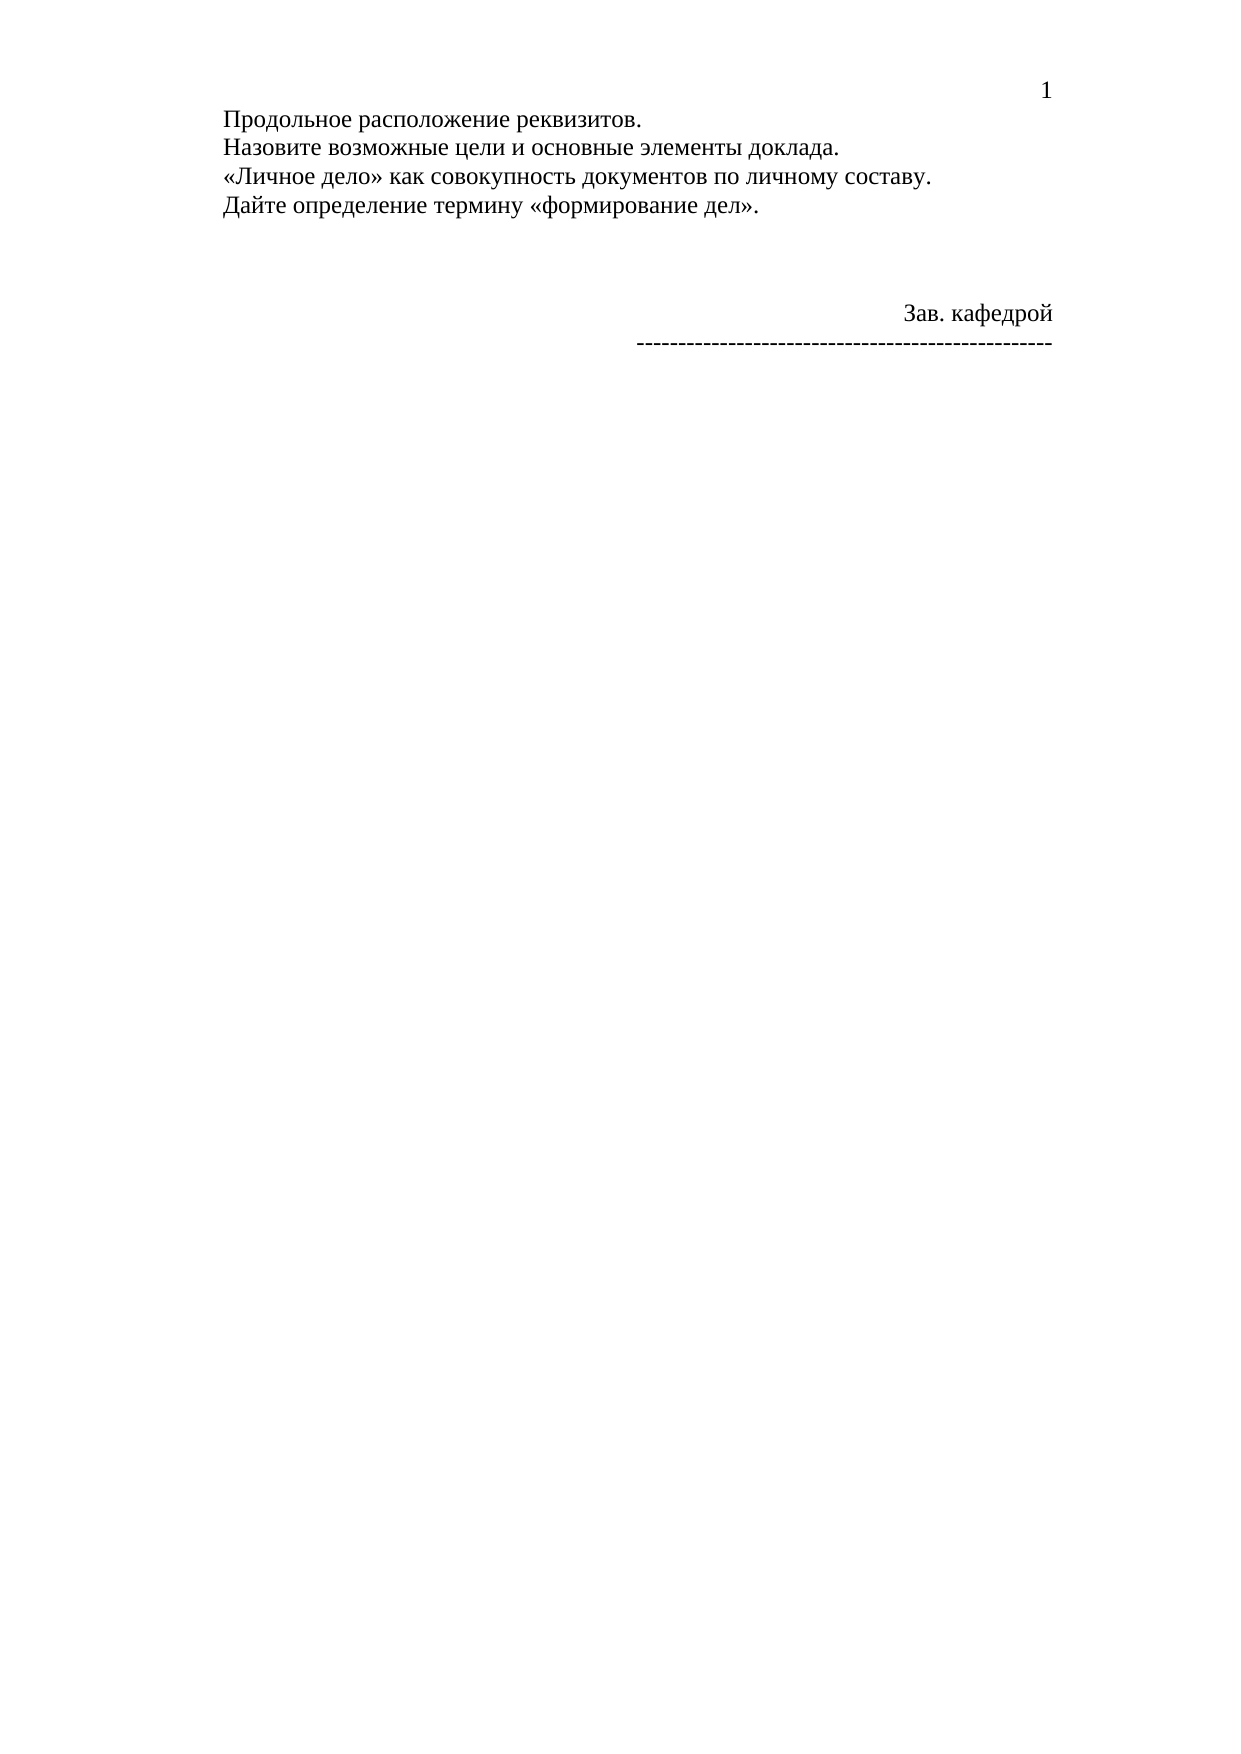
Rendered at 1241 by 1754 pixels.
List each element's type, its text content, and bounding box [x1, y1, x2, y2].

list Продольное расположение реквизитов. [223, 104, 1053, 132]
list «Личное дело» как совокупность документов по личному составу. [223, 161, 1053, 190]
text -------------------------------------------------- [187, 327, 1053, 355]
list Дайте определение термину «формирование дел». [223, 190, 1053, 219]
text Зав. кафедрой [187, 298, 1053, 327]
list Назовите возможные цели и основные элементы доклада. [223, 132, 1053, 161]
